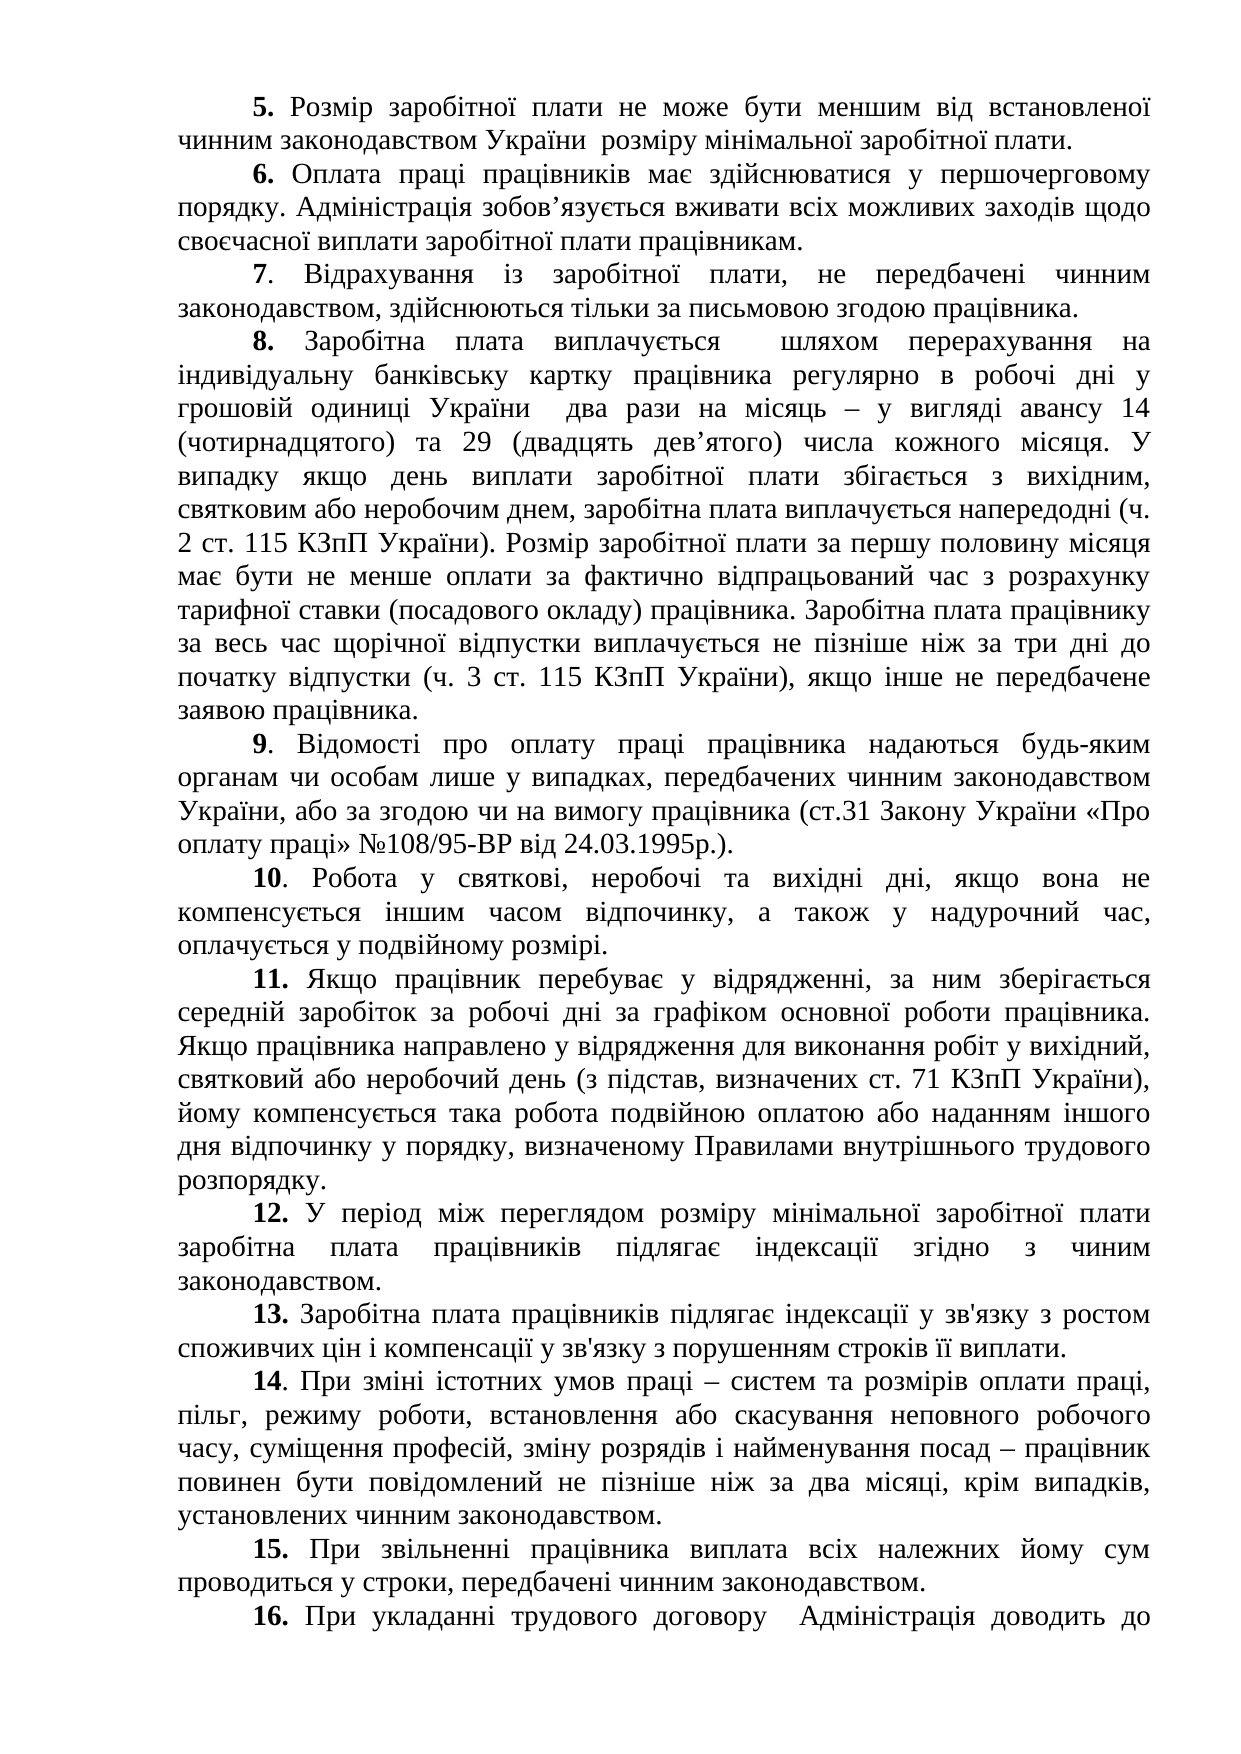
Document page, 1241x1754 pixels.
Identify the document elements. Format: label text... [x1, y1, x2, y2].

text 5. Розмір заробітної плати не може бути меншим від встановленої чинним законодавством України розміру мінімальної заробітної плати. [177, 89, 1152, 156]
text 8. Заробітна плата виплачується шляхом перерахування на індивідуальну банківську картку працівника регулярно в робочі дні у грошовій одиниці України два рази на місяць – у вигляді авансу 14 (чотирнадцятого) та 29 (двадцять дев’ятого) числа кожного місяця. У випадку якщо день виплати заробітної плати збігається з вихідним, святковим або неробочим днем, заробітна плата виплачується напередодні (ч. 2 ст. 115 КЗпП України). Розмір заробітної плати за першу половину місяця має бути не менше оплати за фактично відпрацьований час з розрахунку тарифної ставки (посадового окладу) працівника. Заробітна плата працівнику за весь час щорічної відпустки виплачується не пізніше ніж за три дні до початку відпустки (ч. 3 ст. 115 КЗпП України), якщо інше не передбачене заявою працівника. [177, 323, 1152, 726]
text 7. Відрахування із заробітної плати, не передбачені чинним законодавством, здійснюються тільки за письмовою згодою працівника. [177, 256, 1152, 323]
text 9. Відомості про оплату праці працівника надаються будь-яким органам чи особам лише у випадках, передбачених чинним законодавством України, або за згодою чи на вимогу працівника (ст.31 Закону України «Про оплату праці» №108/95-ВР від 24.03.1995р.). [177, 726, 1152, 860]
text 11. Якщо працівник перебуває у відрядженні, за ним зберігається середній заробіток за робочі дні за графіком основної роботи працівника. Якщо працівника направлено у відрядження для виконання робіт у вихідний, святковий або неробочий день (з підстав, визначених ст. 71 КЗпП України), йому компенсується така робота подвійною оплатою або наданням іншого дня відпочинку у порядку, визначеному Правилами внутрішнього трудового розпорядку. [177, 961, 1152, 1196]
text 14. При зміні істотних умов праці – систем та розмірів оплати праці, пільг, режиму роботи, встановлення або скасування неповного робочого часу, суміщення професій, зміну розрядів і найменування посад – працівник повинен бути повідомлений не пізніше ніж за два місяці, крім випадків, установлених чинним законодавством. [177, 1363, 1152, 1531]
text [177, 1598, 1152, 1632]
text 12. У період між переглядом розміру мінімальної заробітної плати заробітна плата працівників підлягає індексації згідно з чиним законодавством. [177, 1196, 1152, 1296]
text 10. Робота у святкові, неробочі та вихідні дні, якщо вона не компенсується іншим часом відпочинку, а також у надурочний час, оплачується у подвійному розмірі. [177, 860, 1152, 961]
text 6. Оплата праці працівників має здійснюватися у першочерговому порядку. Адміністрація зобов’язується вживати всіх можливих заходів щодо своєчасної виплати заробітної плати працівникам. [177, 156, 1152, 256]
text 15. При звільненні працівника виплата всіх належних йому сум проводиться у строки, передбачені чинним законодавством. [177, 1531, 1152, 1598]
text 13. Заробітна плата працівників підлягає індексації у зв'язку з ростом споживчих цін і компенсації у зв'язку з порушенням строків її виплати. [177, 1296, 1152, 1363]
